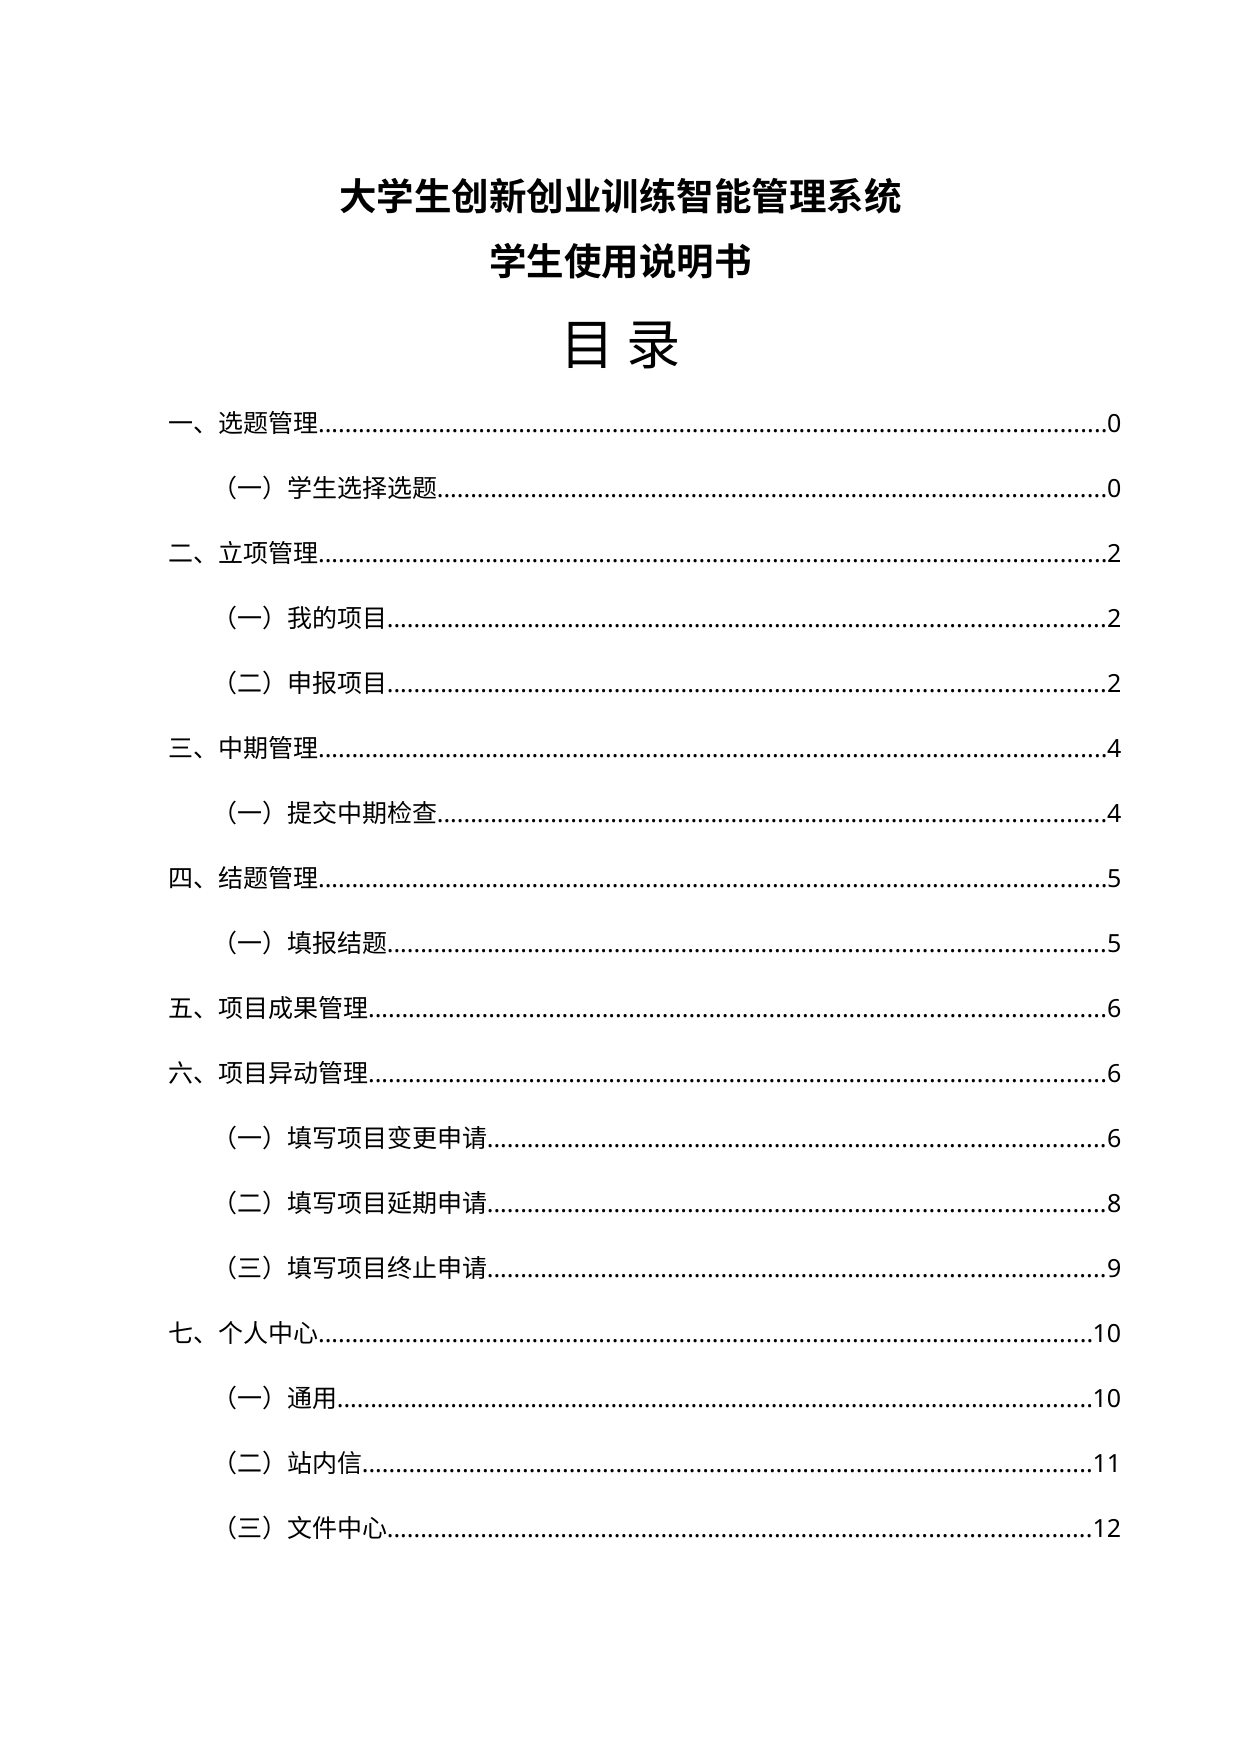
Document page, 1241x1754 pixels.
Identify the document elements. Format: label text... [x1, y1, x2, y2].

text 二、立项管理 2 [118, 519, 1122, 584]
text 七、个人中心 10 [118, 1299, 1122, 1364]
text （一）通用 10 [162, 1364, 1122, 1429]
text （一）学生选择选题 0 [162, 454, 1122, 519]
text （三）文件中心 12 [162, 1494, 1122, 1559]
text 五、项目成果管理 6 [118, 974, 1122, 1039]
text （二）填写项目延期申请 8 [162, 1169, 1122, 1234]
text 一、选题管理 0 [118, 389, 1122, 454]
text 六、项目异动管理 6 [118, 1039, 1122, 1104]
text 三、中期管理 4 [118, 714, 1122, 779]
text 学生使用说明书 [118, 227, 1122, 292]
text 大学生创新创业训练智能管理系统 [118, 162, 1122, 227]
text （二）申报项目 2 [162, 649, 1122, 714]
text （一）提交中期检查 4 [162, 779, 1122, 844]
text （一）填报结题 5 [162, 909, 1122, 974]
text 目 录 [118, 292, 1122, 389]
text （一）我的项目 2 [162, 584, 1122, 649]
text （二）站内信 11 [162, 1429, 1122, 1494]
text 四、结题管理 5 [118, 844, 1122, 909]
text （一）填写项目变更申请 6 [162, 1104, 1122, 1169]
text （三）填写项目终止申请 9 [162, 1234, 1122, 1299]
